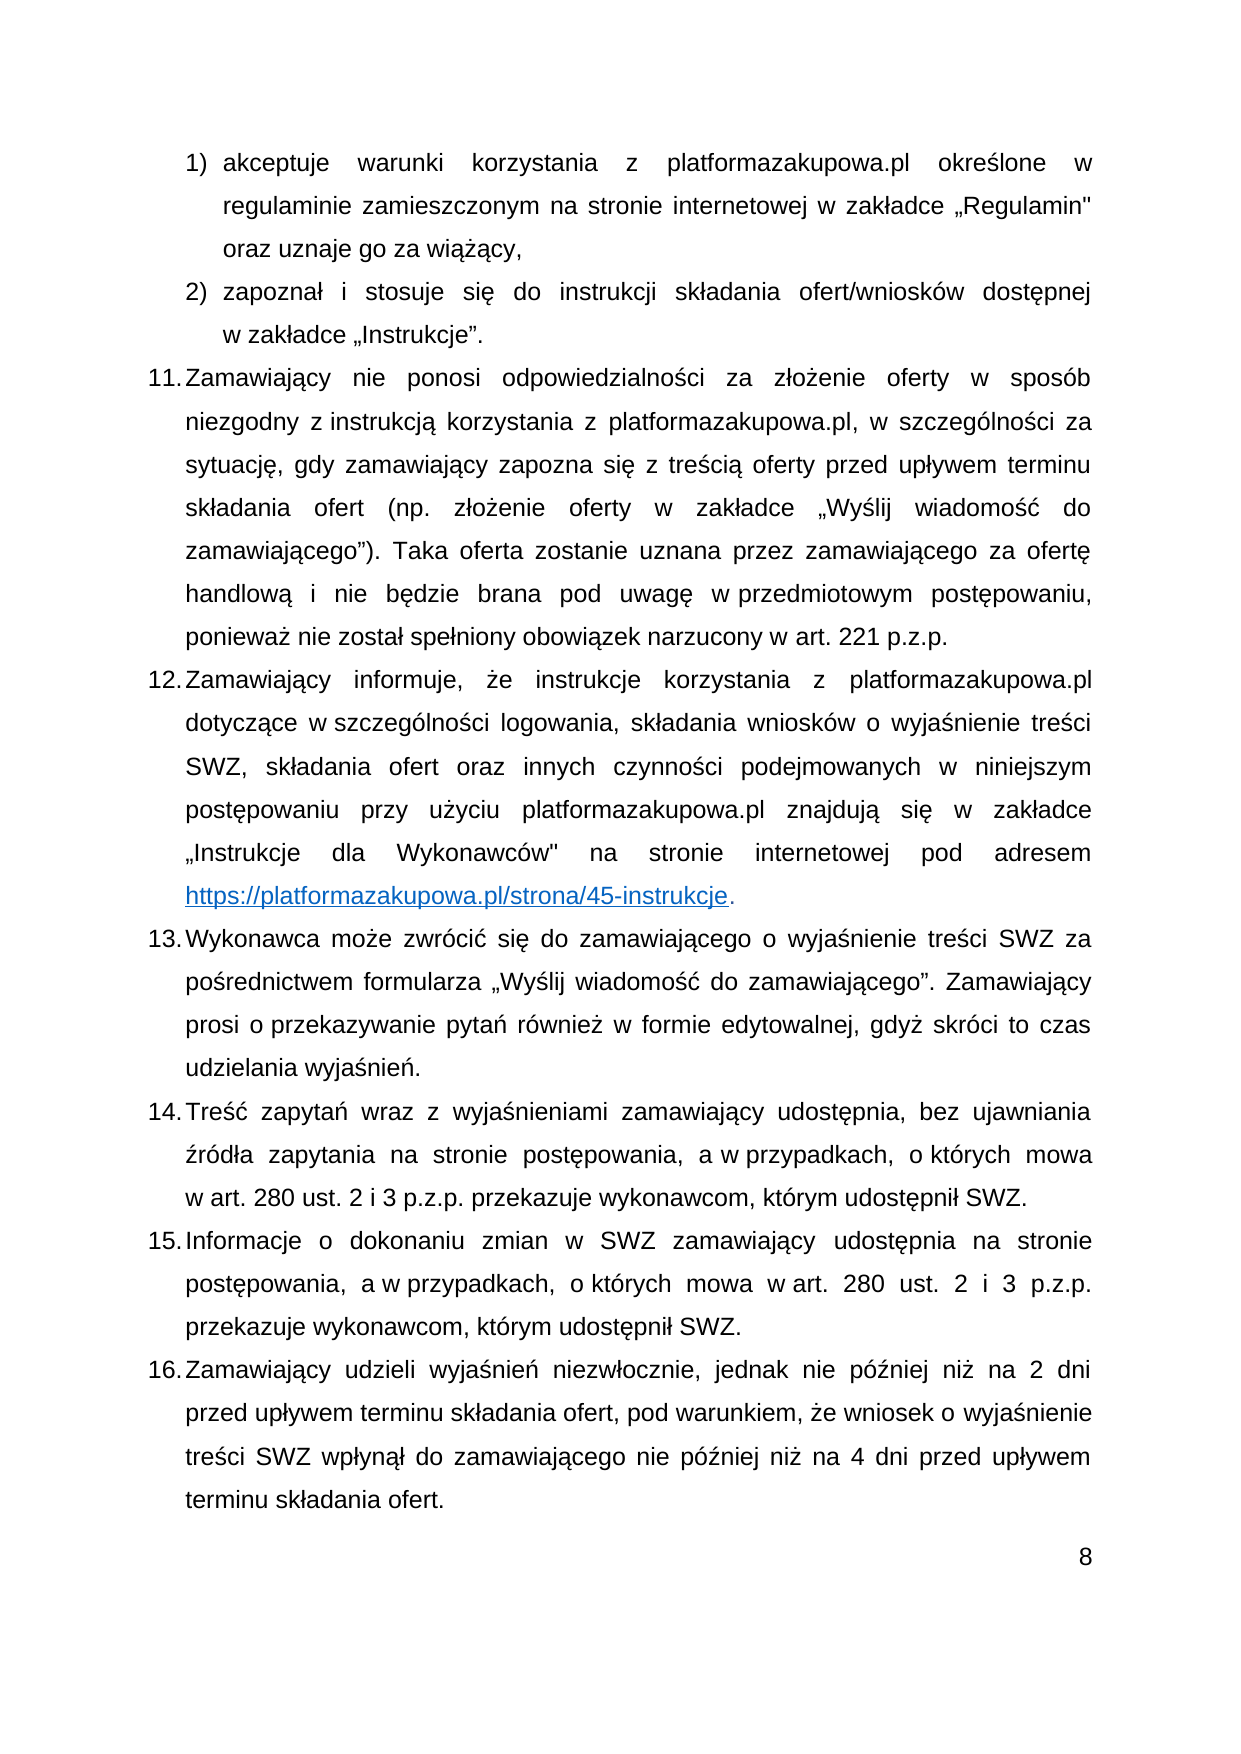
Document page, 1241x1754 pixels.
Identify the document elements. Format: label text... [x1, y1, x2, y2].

list zapoznał i stosuje się do instrukcji składania ofert/wniosków dostępnej w zakładce „Instrukcje”. [185, 277, 1092, 349]
list Zamawiający nie ponosi odpowiedzialności za złożenie oferty w sposób niezgodny z instrukcją korzystania z platformazakupowa.pl, w szczególności za sytuację, gdy zamawiający zapozna się z treścią oferty przed upływem terminu składania ofert (np. złożenie oferty w zakładce „Wyślij wiadomość do zamawiającego”). Taka oferta zostanie uznana przez zamawiającego za ofertę handlową i nie będzie brana pod uwagę w przedmiotowym postępowaniu, ponieważ nie został spełniony obowiązek narzucony w art. 221 p.z.p. [148, 363, 1092, 651]
list Zamawiający udzieli wyjaśnień niezwłocznie, jednak nie później niż na 2 dni przed upływem terminu składania ofert, pod warunkiem, że wniosek o wyjaśnienie treści SWZ wpłynął do zamawiającego nie później niż na 4 dni przed upływem terminu składania ofert. [148, 1355, 1092, 1513]
list Zamawiający informuje, że instrukcje korzystania z platformazakupowa.pl dotyczące w szczególności logowania, składania wniosków o wyjaśnienie treści SWZ, składania ofert oraz innych czynności podejmowanych w niniejszym postępowaniu przy użyciu platformazakupowa.pl znajdują się w zakładce „Instrukcje dla Wykonawców" na stronie internetowej pod adresem https://platformazakupowa.pl/strona/45-instrukcje. [148, 665, 1092, 909]
list Informacje o dokonaniu zmian w SWZ zamawiający udostępnia na stronie postępowania, a w przypadkach, o których mowa w art. 280 ust. 2 i 3 p.z.p. przekazuje wykonawcom, którym udostępnił SWZ. [148, 1226, 1092, 1341]
list Wykonawca może zwrócić się do zamawiającego o wyjaśnienie treści SWZ za pośrednictwem formularza „Wyślij wiadomość do zamawiającego”. Zamawiający prosi o przekazywanie pytań również w formie edytowalnej, gdyż skróci to czas udzielania wyjaśnień. [148, 924, 1092, 1082]
list Treść zapytań wraz z wyjaśnieniami zamawiający udostępnia, bez ujawniania źródła zapytania na stronie postępowania, a w przypadkach, o których mowa w art. 280 ust. 2 i 3 p.z.p. przekazuje wykonawcom, którym udostępnił SWZ. [148, 1096, 1092, 1211]
list akceptuje warunki korzystania z platformazakupowa.pl określone w regulaminie zamieszczonym na stronie internetowej w zakładce „Regulamin" oraz uznaje go za wiążący, [185, 148, 1092, 263]
